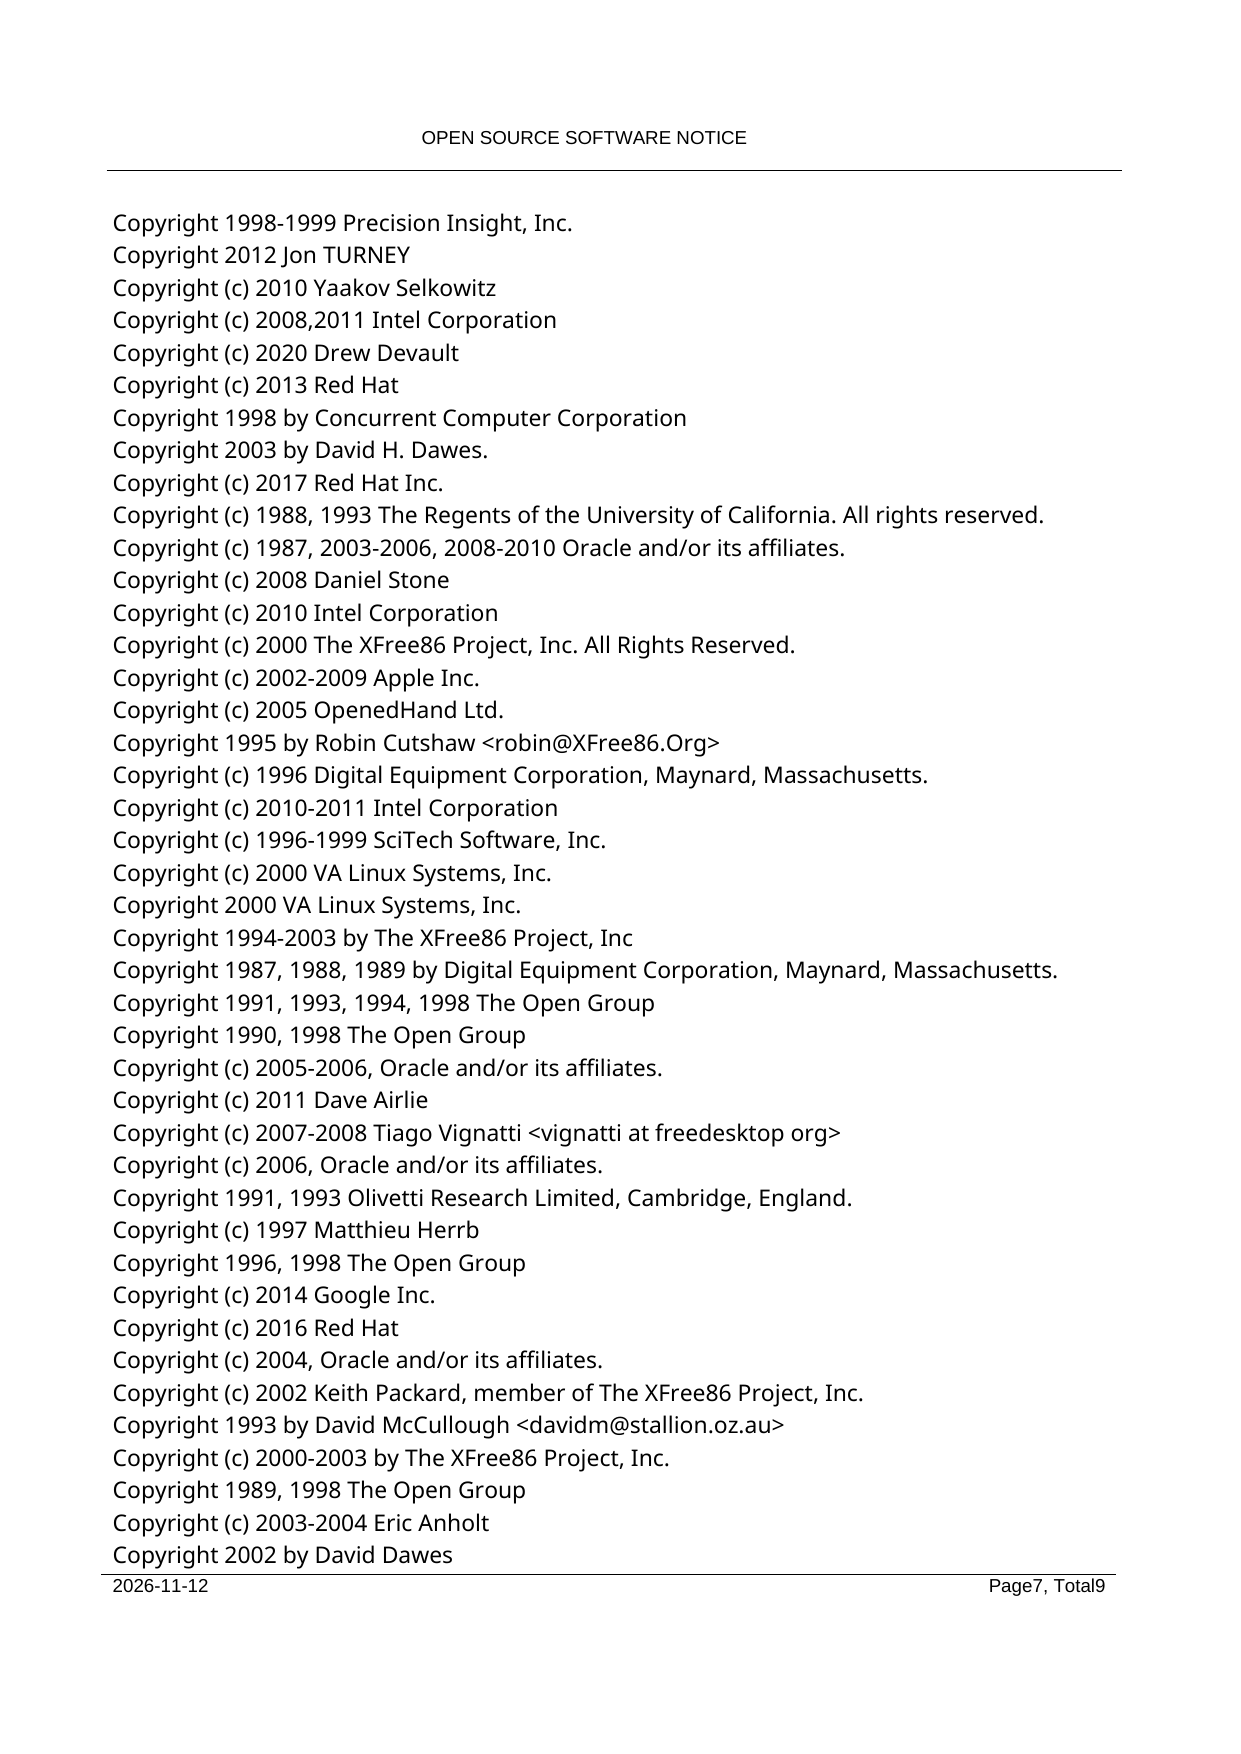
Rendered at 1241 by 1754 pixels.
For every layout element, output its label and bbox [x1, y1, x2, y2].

text [112, 206, 1128, 1571]
